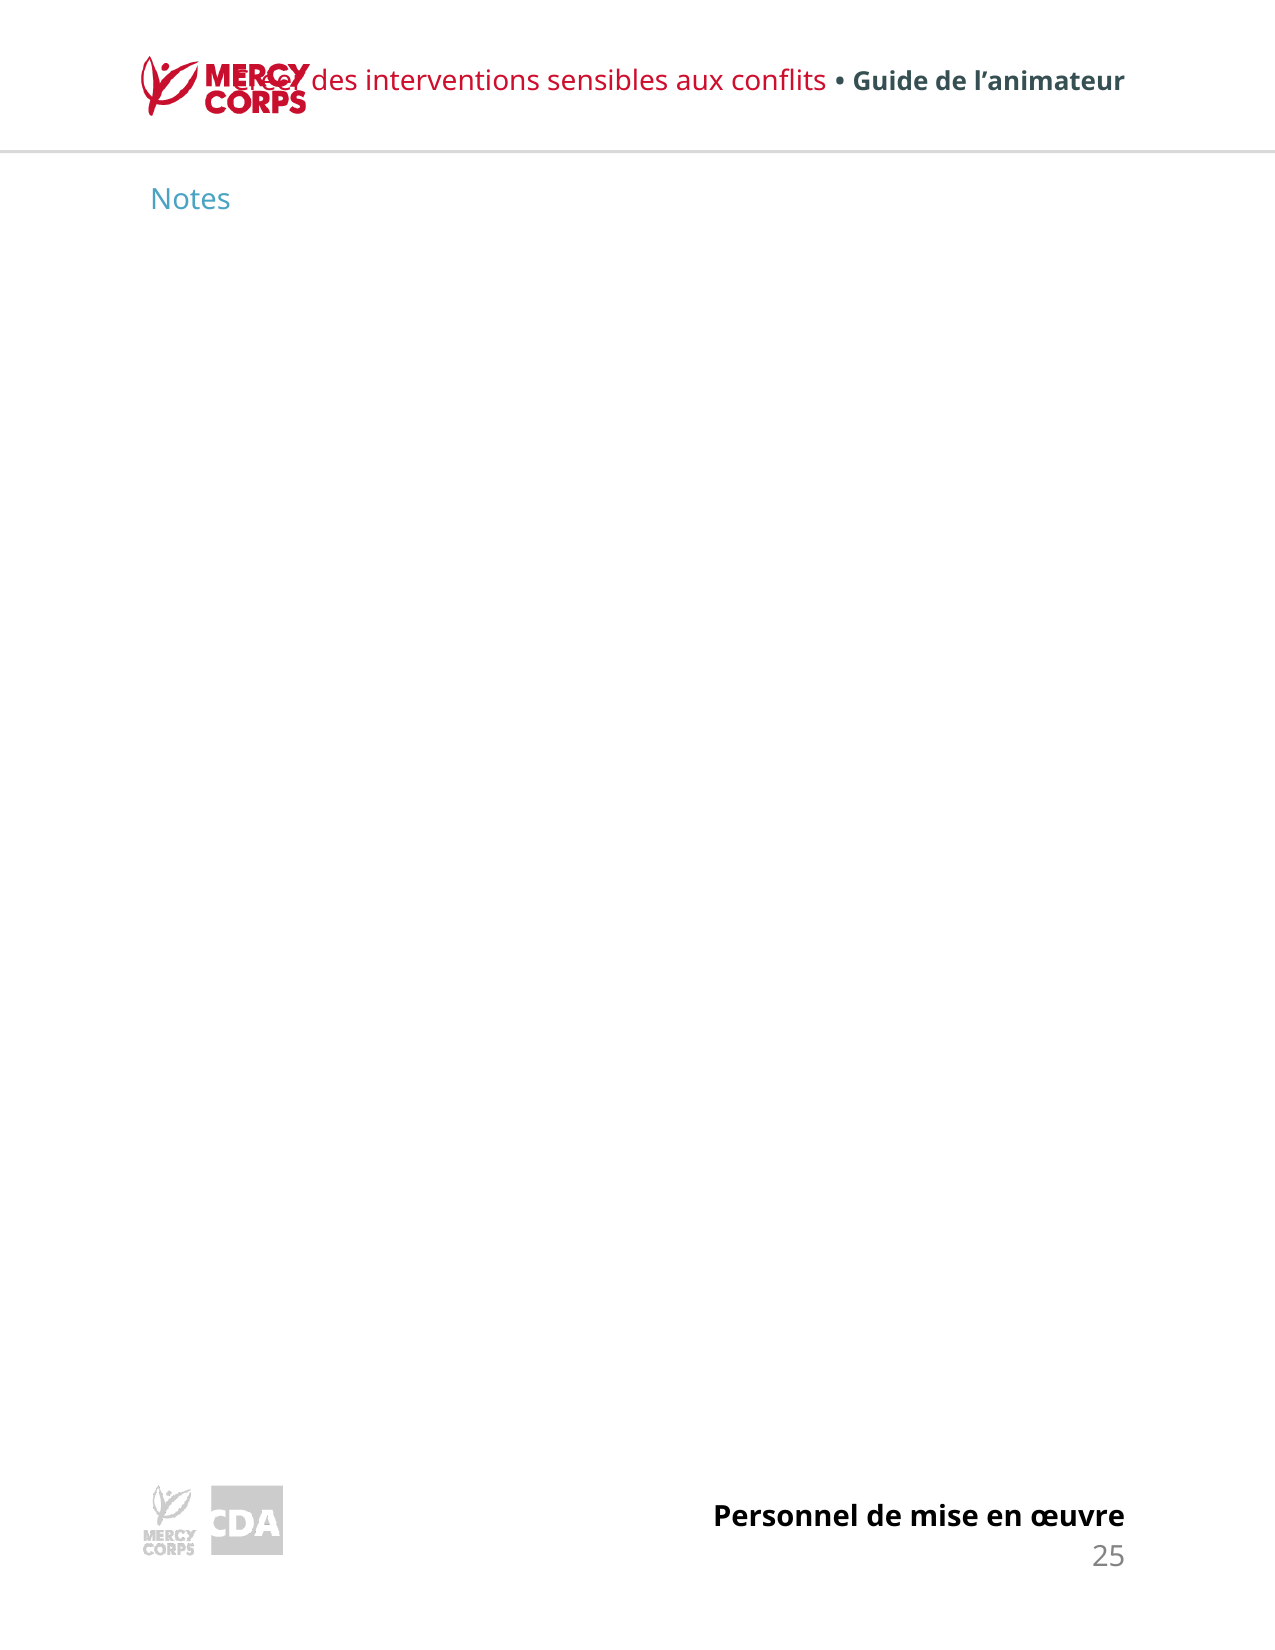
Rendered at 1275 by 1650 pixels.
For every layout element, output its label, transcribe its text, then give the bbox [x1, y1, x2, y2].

picture [136, 52, 315, 117]
picture [136, 1476, 286, 1563]
subtitle Notes [150, 178, 1125, 218]
